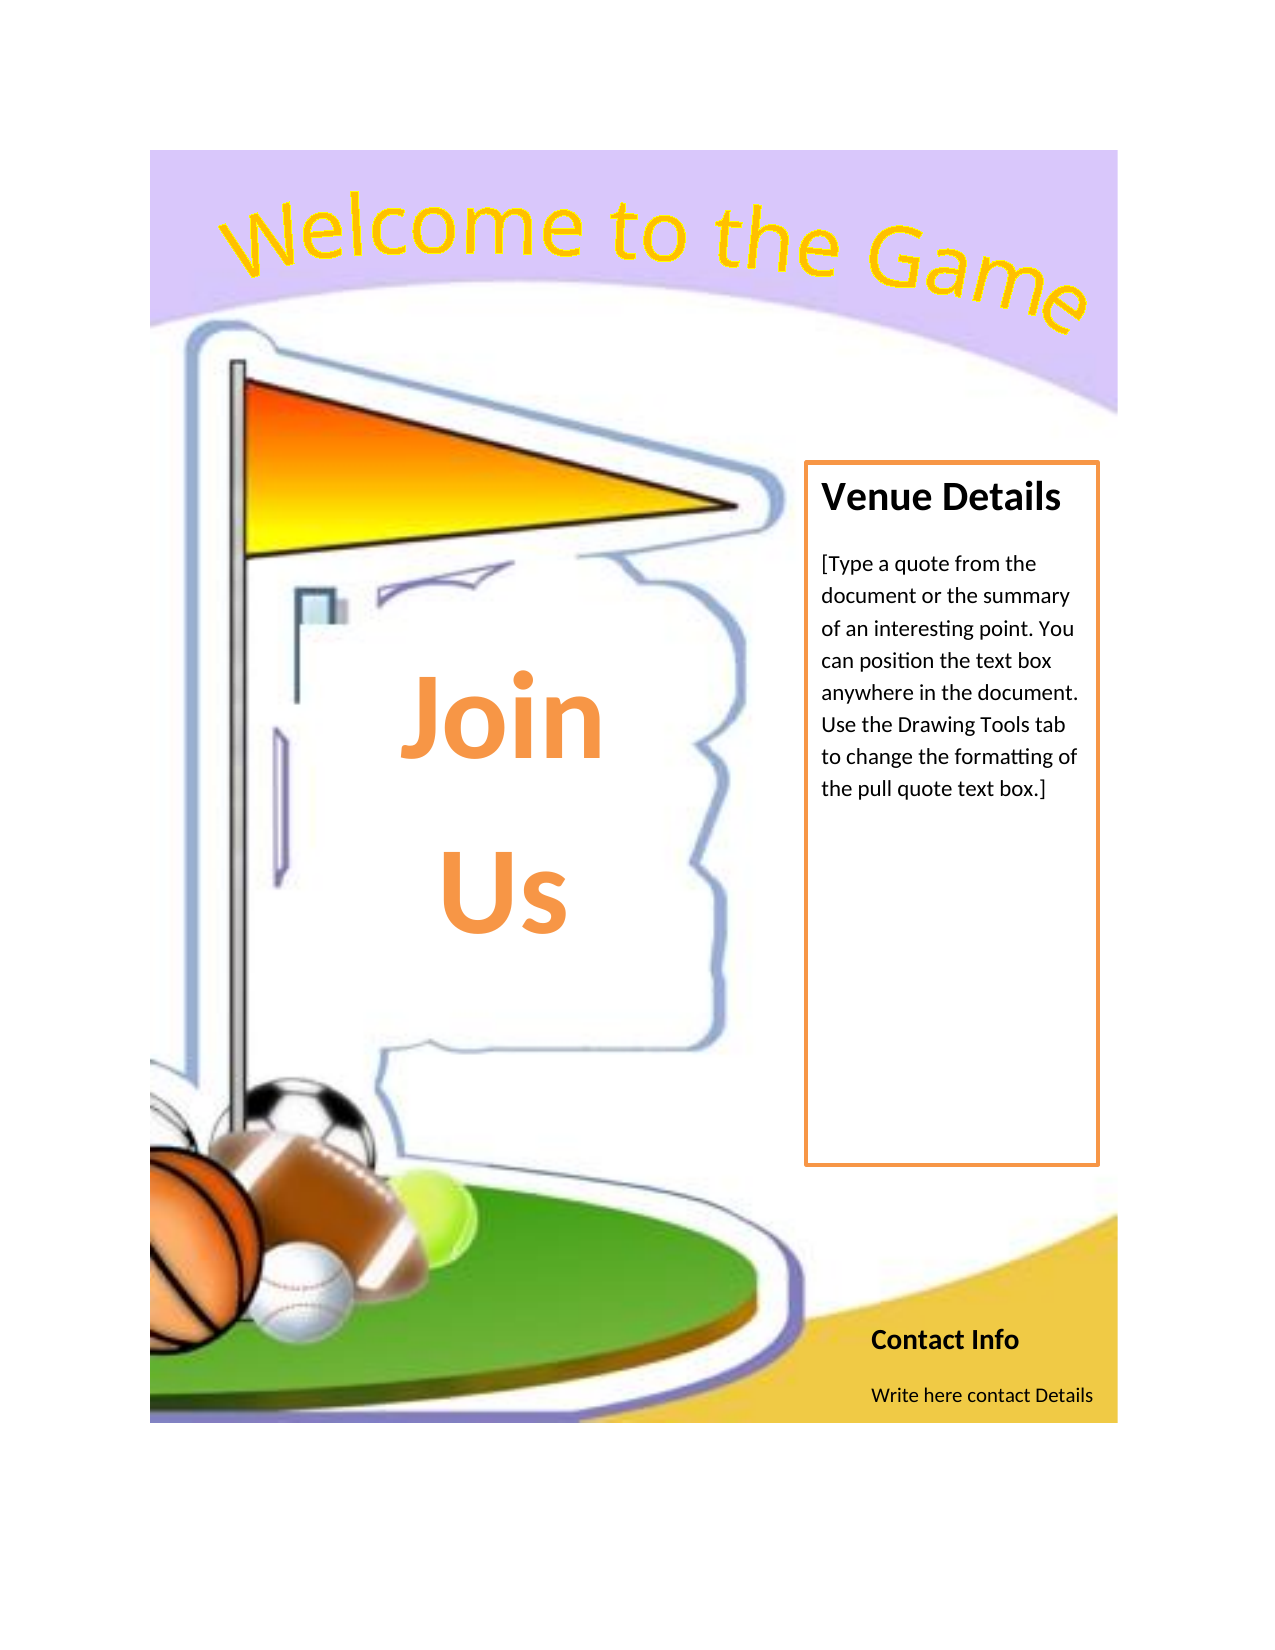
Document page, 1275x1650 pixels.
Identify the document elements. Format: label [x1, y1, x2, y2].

picture [150, 150, 1118, 1423]
